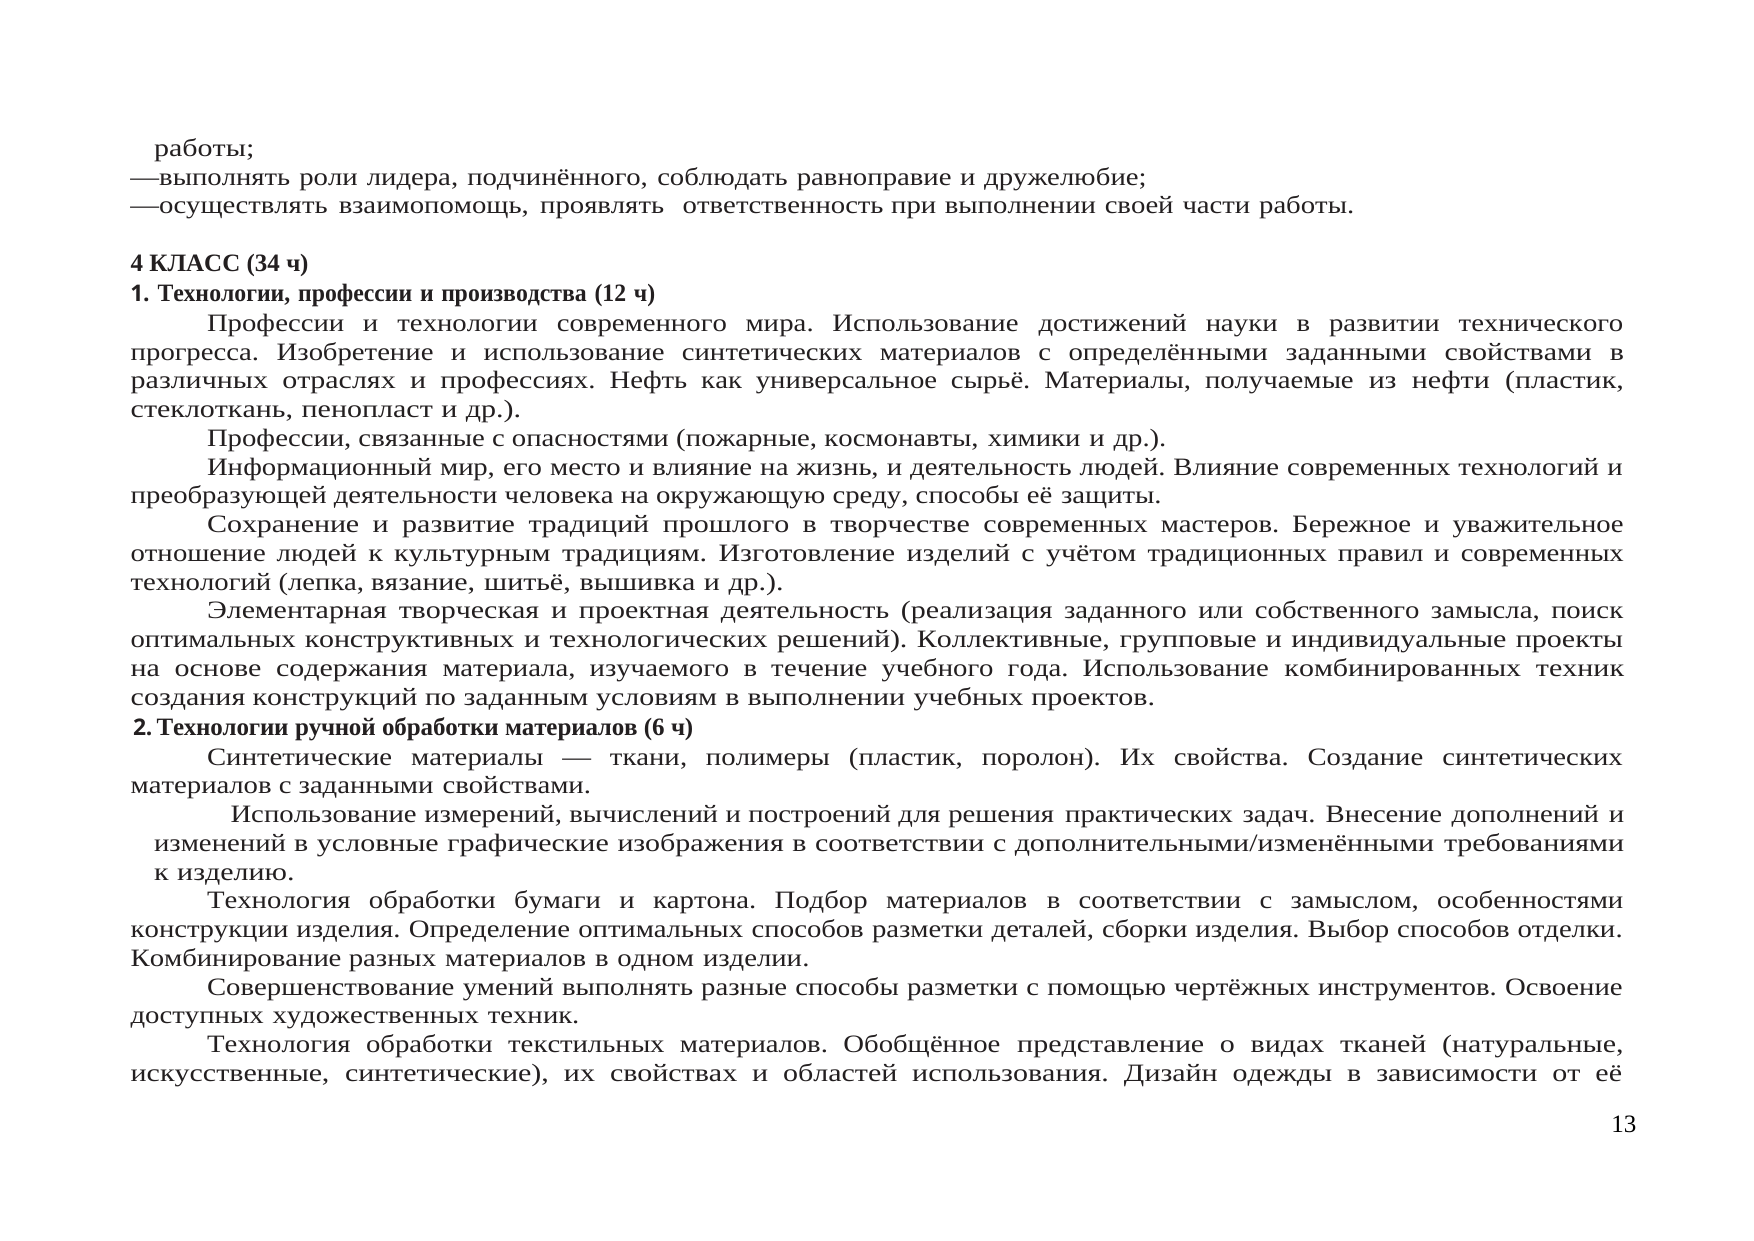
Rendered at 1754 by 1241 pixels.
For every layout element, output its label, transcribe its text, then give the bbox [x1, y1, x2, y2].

text —выполнять роли лидера, подчинённого, соблюдать равноправие и дружелюбие; [130, 162, 1624, 190]
list Технологии, профессии и производства (12 ч) [130, 277, 1636, 308]
text Технология обработки бумаги и картона. Подбор материалов в соответствии с замыслом, особенностями конструкции изделия. Определение оптимальных способов разметки деталей, сборки изделия. Выбор способов отделки. Комбинирование разных материалов в одном изделии. [130, 885, 1624, 972]
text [130, 1029, 1624, 1087]
text Элементарная творческая и проектная деятельность (реализация заданного или собственного замысла, поиск оптимальных конструктивных и технологических решений). Коллективные, групповые и индивидуальные проекты на основе содержания материала, изучаемого в течение учебного года. Использование комбинированных техник создания конструкций по заданным условиям в выполнении учебных проектов. [130, 595, 1624, 710]
text —осуществлять взаимопомощь, проявлять ответственность при выполнении своей части работы. [130, 190, 1624, 219]
text Профессии, связанные с опасностями (пожарные, космонавты, химики и др.). [130, 423, 1624, 452]
text Совершенствование умений выполнять разные способы разметки с помощью чертёжных инструментов. Освоение доступных художественных техник. [130, 972, 1624, 1029]
text Синтетические материалы — ткани, полимеры (пластик, поролон). Их свойства. Создание синтетических материалов с заданными свойствами. [130, 742, 1624, 799]
subtitle Технологии ручной обработки материалов (6 ч) [133, 710, 1636, 742]
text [130, 133, 1624, 162]
text Профессии и технологии современного мира. Использование достижений науки в развитии технического прогресса. Изобретение и использование синтетических материалов с определёнными заданными свойствами в различных отраслях и профессиях. Нефть как универсальное сырьё. Материалы, получаемые из нефти (пластик, стеклоткань, пенопласт и др.). [130, 308, 1624, 423]
text Использование измерений, вычислений и построений для решения практических задач. Внесение дополнений и изменений в условные графические изображения в соответствии с дополнительными/изменёнными требованиями к изделию. [154, 799, 1624, 885]
text Информационный мир, его место и влияние на жизнь, и деятельность людей. Влияние современных технологий и преобразующей деятельности человека на окружающую среду, способы её защиты. [130, 452, 1624, 509]
subtitle 4 КЛАСС (34 ч) [130, 248, 1636, 277]
text Сохранение и развитие традиций прошлого в творчестве современных мастеров. Бережное и уважительное отношение людей к культурным традициям. Изготовление изделий с учётом традиционных правил и современных технологий (лепка, вязание, шитьё, вышивка и др.). [130, 509, 1624, 595]
